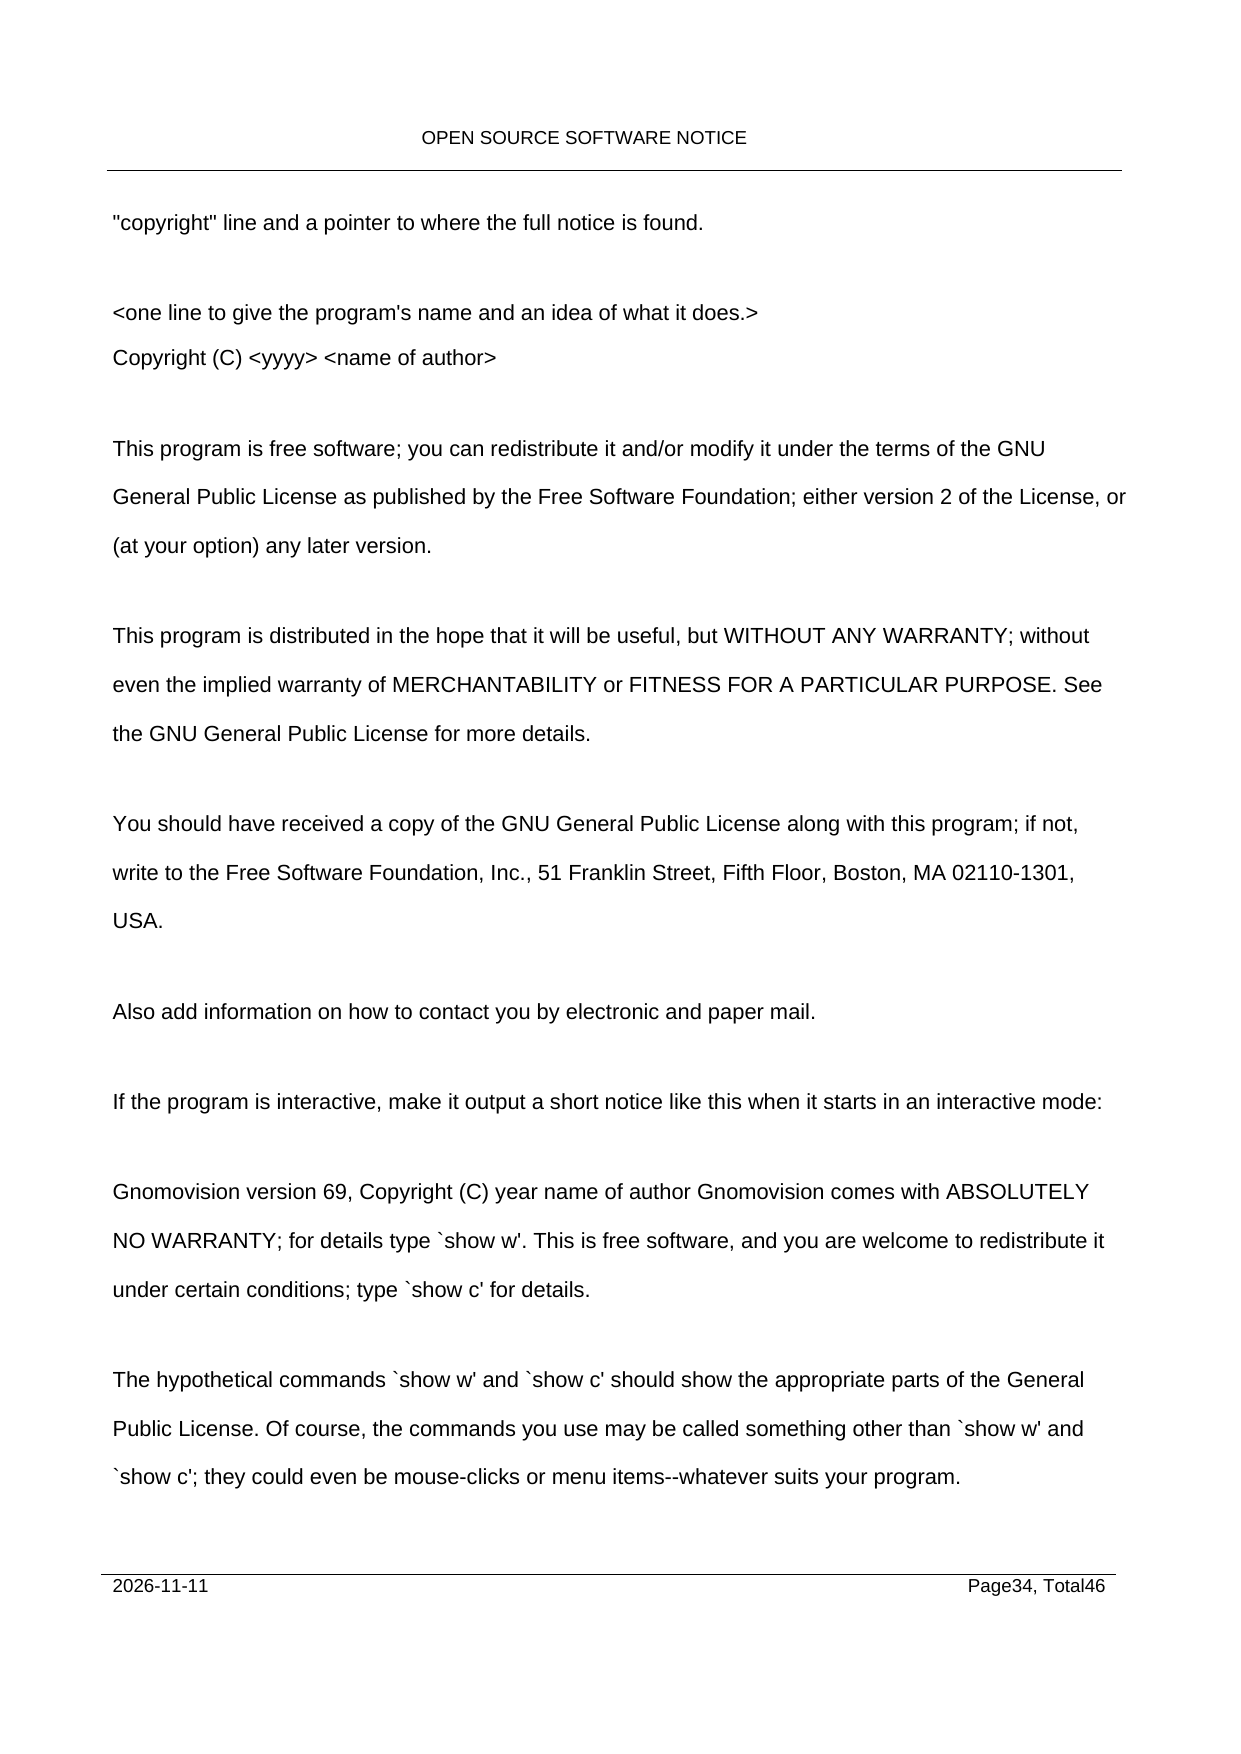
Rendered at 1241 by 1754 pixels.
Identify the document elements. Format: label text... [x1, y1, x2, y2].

text <one line to give the program's name and an idea of what it does.> [112, 297, 1128, 329]
text Also add information on how to contact you by electronic and paper mail. [112, 995, 1128, 1027]
text Copyright (C) <yyyy> <name of author> [112, 342, 1128, 374]
text This program is free software; you can redistribute it and/or modify it under the terms of the GNU General Public License as published by the Free Software Foundation; either version 2 of the License, or (at your option) any later version. [112, 432, 1128, 562]
text The hypothetical commands `show w' and `show c' should show the appropriate parts of the General Public License. Of course, the commands you use may be called something other than `show w' and `show c'; they could even be mouse-clicks or menu items--whatever suits your program. [112, 1363, 1128, 1493]
text If the program is interactive, make it output a short notice like this when it starts in an interactive mode: [112, 1085, 1128, 1118]
text This program is distributed in the hope that it will be useful, but WITHOUT ANY WARRANTY; without even the implied warranty of MERCHANTABILITY or FITNESS FOR A PARTICULAR PURPOSE. See the GNU General Public License for more details. [112, 619, 1128, 749]
text You should have received a copy of the GNU General Public License along with this program; if not, write to the Free Software Foundation, Inc., 51 Franklin Street, Fifth Floor, Boston, MA 02110-1301, USA. [112, 807, 1128, 937]
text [112, 206, 1128, 239]
text Gnomovision version 69, Copyright (C) year name of author Gnomovision comes with ABSOLUTELY NO WARRANTY; for details type `show w'. This is free software, and you are welcome to redistribute it under certain conditions; type `show c' for details. [112, 1175, 1128, 1305]
